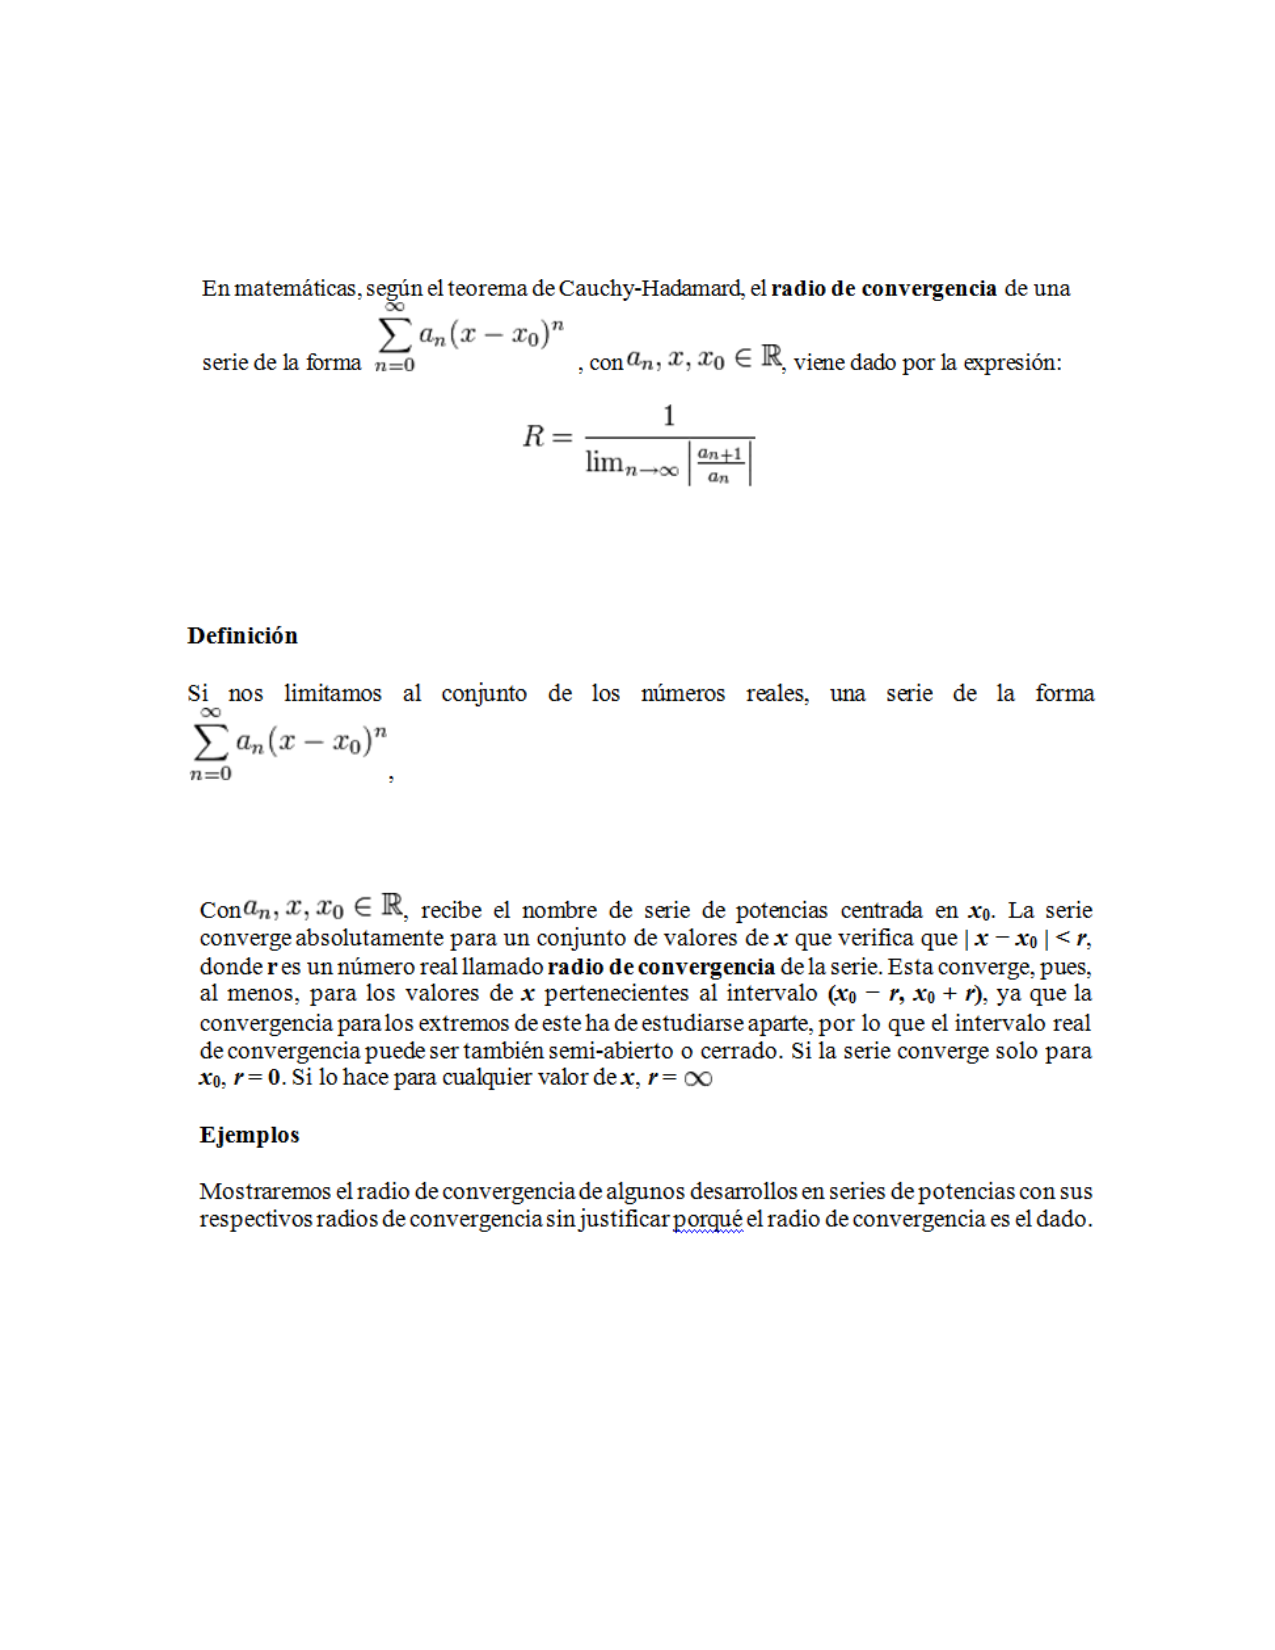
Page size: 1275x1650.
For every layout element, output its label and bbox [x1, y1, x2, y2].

picture [150, 876, 1124, 1253]
picture [150, 582, 1125, 799]
picture [150, 256, 1125, 558]
